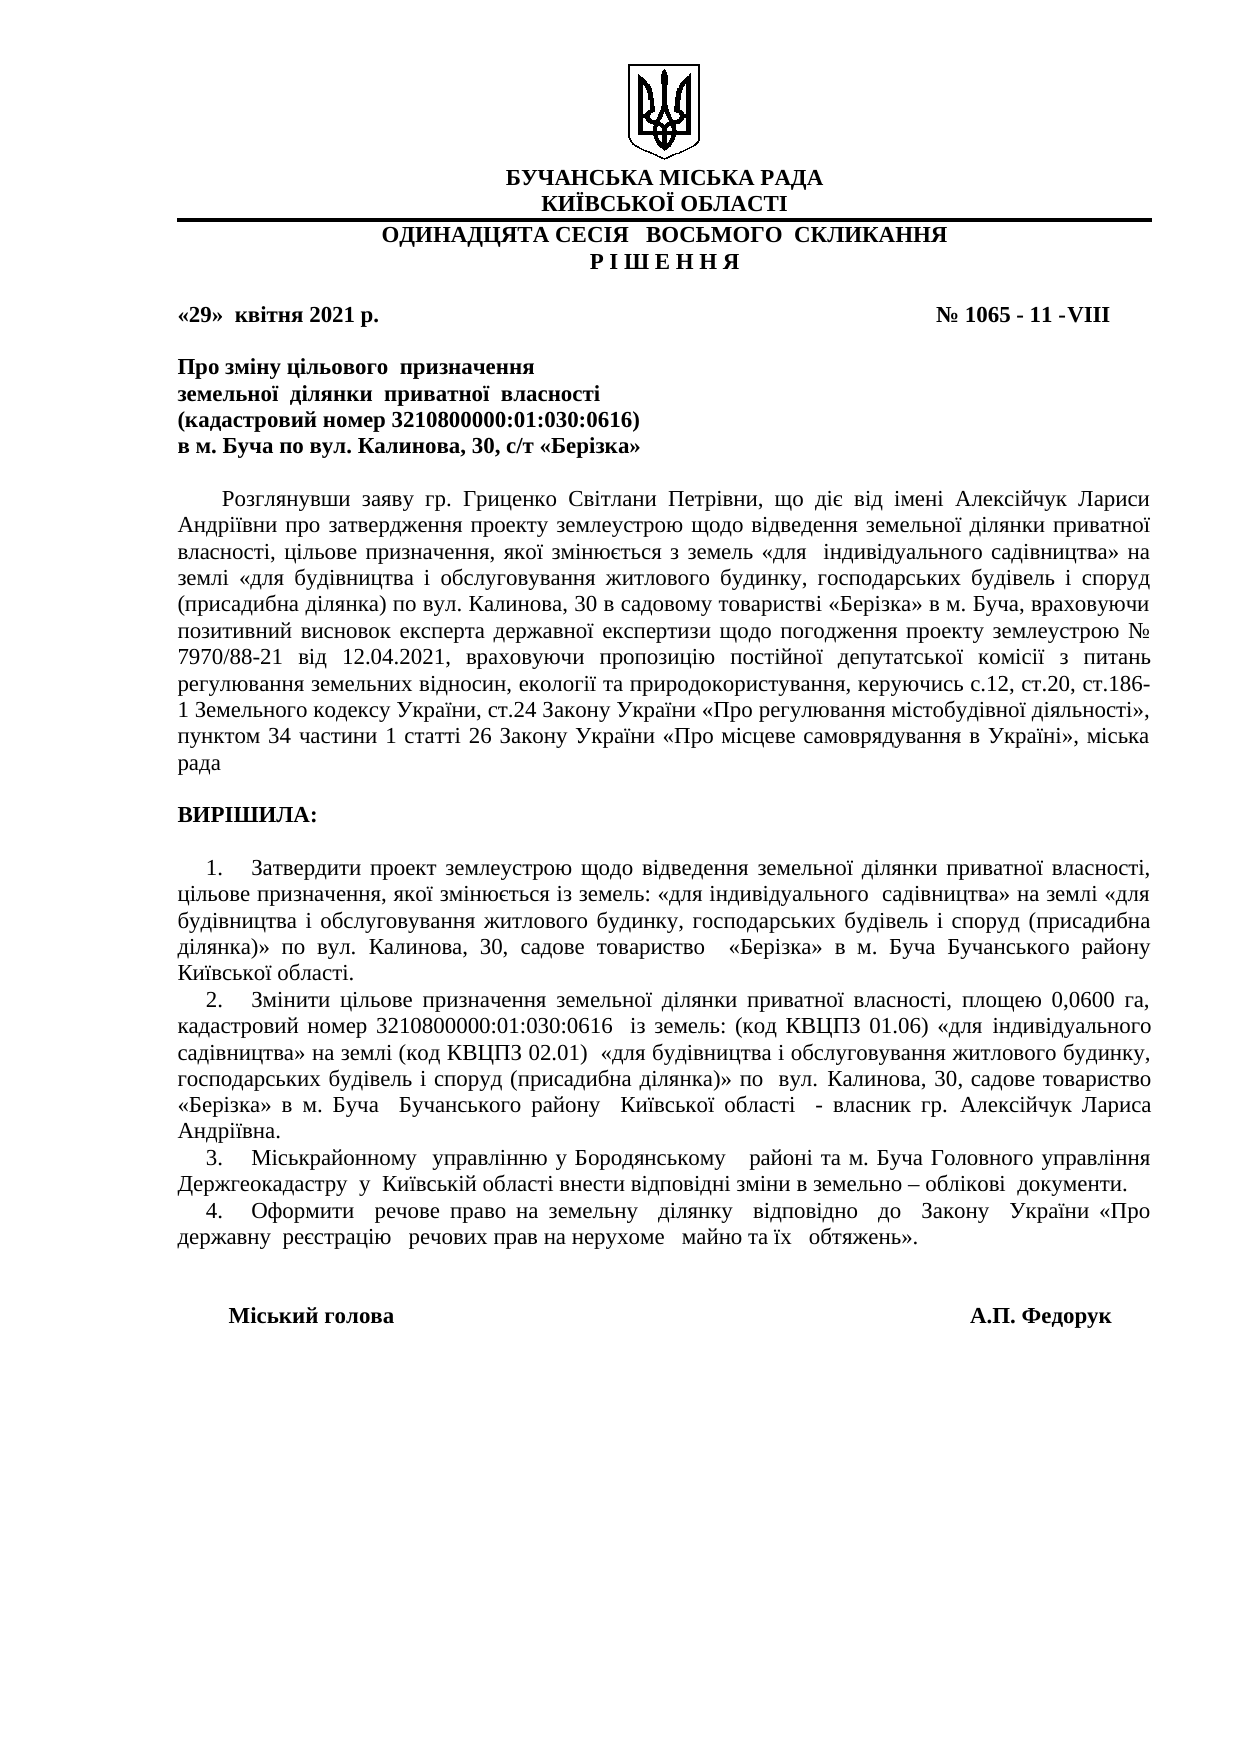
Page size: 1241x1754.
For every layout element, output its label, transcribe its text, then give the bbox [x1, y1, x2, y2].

list Змінити цільове призначення земельної ділянки приватної власності, площею 0,0600 га, кадастровий номер 3210800000:01:030:0616 із земель: (код КВЦПЗ 01.06) «для індивідуального садівництва» на землі (код КВЦПЗ 02.01) «для будівництва і обслуговування житлового будинку, господарських будівель і споруд (присадибна ділянка)» по вул. Калинова, 30, садове товариство «Берізка» в м. Буча Бучанського району Київської області - власник гр. Алексійчук Лариса Андріївна. [177, 986, 1152, 1144]
text Про зміну цільового призначення [177, 353, 1152, 380]
text КИЇВСЬКОЇ ОБЛАСТІ [177, 190, 1152, 218]
text (кадастровий номер 3210800000:01:030:0616) [177, 406, 1152, 432]
text в м. Буча по вул. Калинова, 30, с/т «Берізка» [177, 432, 1152, 459]
list Затвердити проект землеустрою щодо відведення земельної ділянки приватної власності, цільове призначення, якої змінюється із земель: «для індивідуального садівництва» на землі «для будівництва і обслуговування житлового будинку, господарських будівель і споруд (присадибна ділянка)» по вул. Калинова, 30, садове товариство «Берізка» в м. Буча Бучанського району Київської області. [177, 854, 1152, 986]
text ВИРІШИЛА: [177, 801, 1152, 828]
text Міський голова А.П. Федорук [177, 1302, 1152, 1328]
text БУЧАНСЬКА МІСЬКА РАДА [177, 164, 1152, 190]
text Р І Ш Е Н Н Я [177, 248, 1152, 274]
text земельної ділянки приватної власності [177, 380, 1152, 406]
text «29» квітня 2021 р. № 1065 - 11 -VІІІ [177, 301, 1152, 327]
list Оформити речове право на земельну ділянку відповідно до Закону України «Про державну реєстрацію речових прав на нерухоме майно та їх обтяжень». [177, 1197, 1152, 1249]
text Розглянувши заяву гр. Гриценко Світлани Петрівни, що діє від імені Алексійчук Лариси Андріївни про затвердження проекту землеустрою щодо відведення земельної ділянки приватної власності, цільове призначення, якої змінюється з земель «для індивідуального садівництва» на землі «для будівництва і обслуговування житлового будинку, господарських будівель і споруд (присадибна ділянка) по вул. Калинова, 30 в садовому товаристві «Берізка» в м. Буча, враховуючи позитивний висновок експерта державної експертизи щодо погодження проекту землеустрою № 7970/88-21 від 12.04.2021, враховуючи пропозицію постійної депутатської комісії з питань регулювання земельних відносин, екології та природокористування, керуючись с.12, ст.20, ст.186-1 Земельного кодексу України, ст.24 Закону України «Про регулювання містобудівної діяльності», пунктом 34 частини 1 статті 26 Закону України «Про місцеве самоврядування в Україні», міська рада [177, 485, 1152, 775]
list Міськрайонному управлінню у Бородянському районі та м. Буча Головного управління Держгеокадастру у Київській області внести відповідні зміни в земельно – облікові документи. [177, 1144, 1152, 1197]
text ОДИНАДЦЯТА СЕСІЯ ВОСЬМОГО СКЛИКАННЯ [177, 222, 1152, 248]
